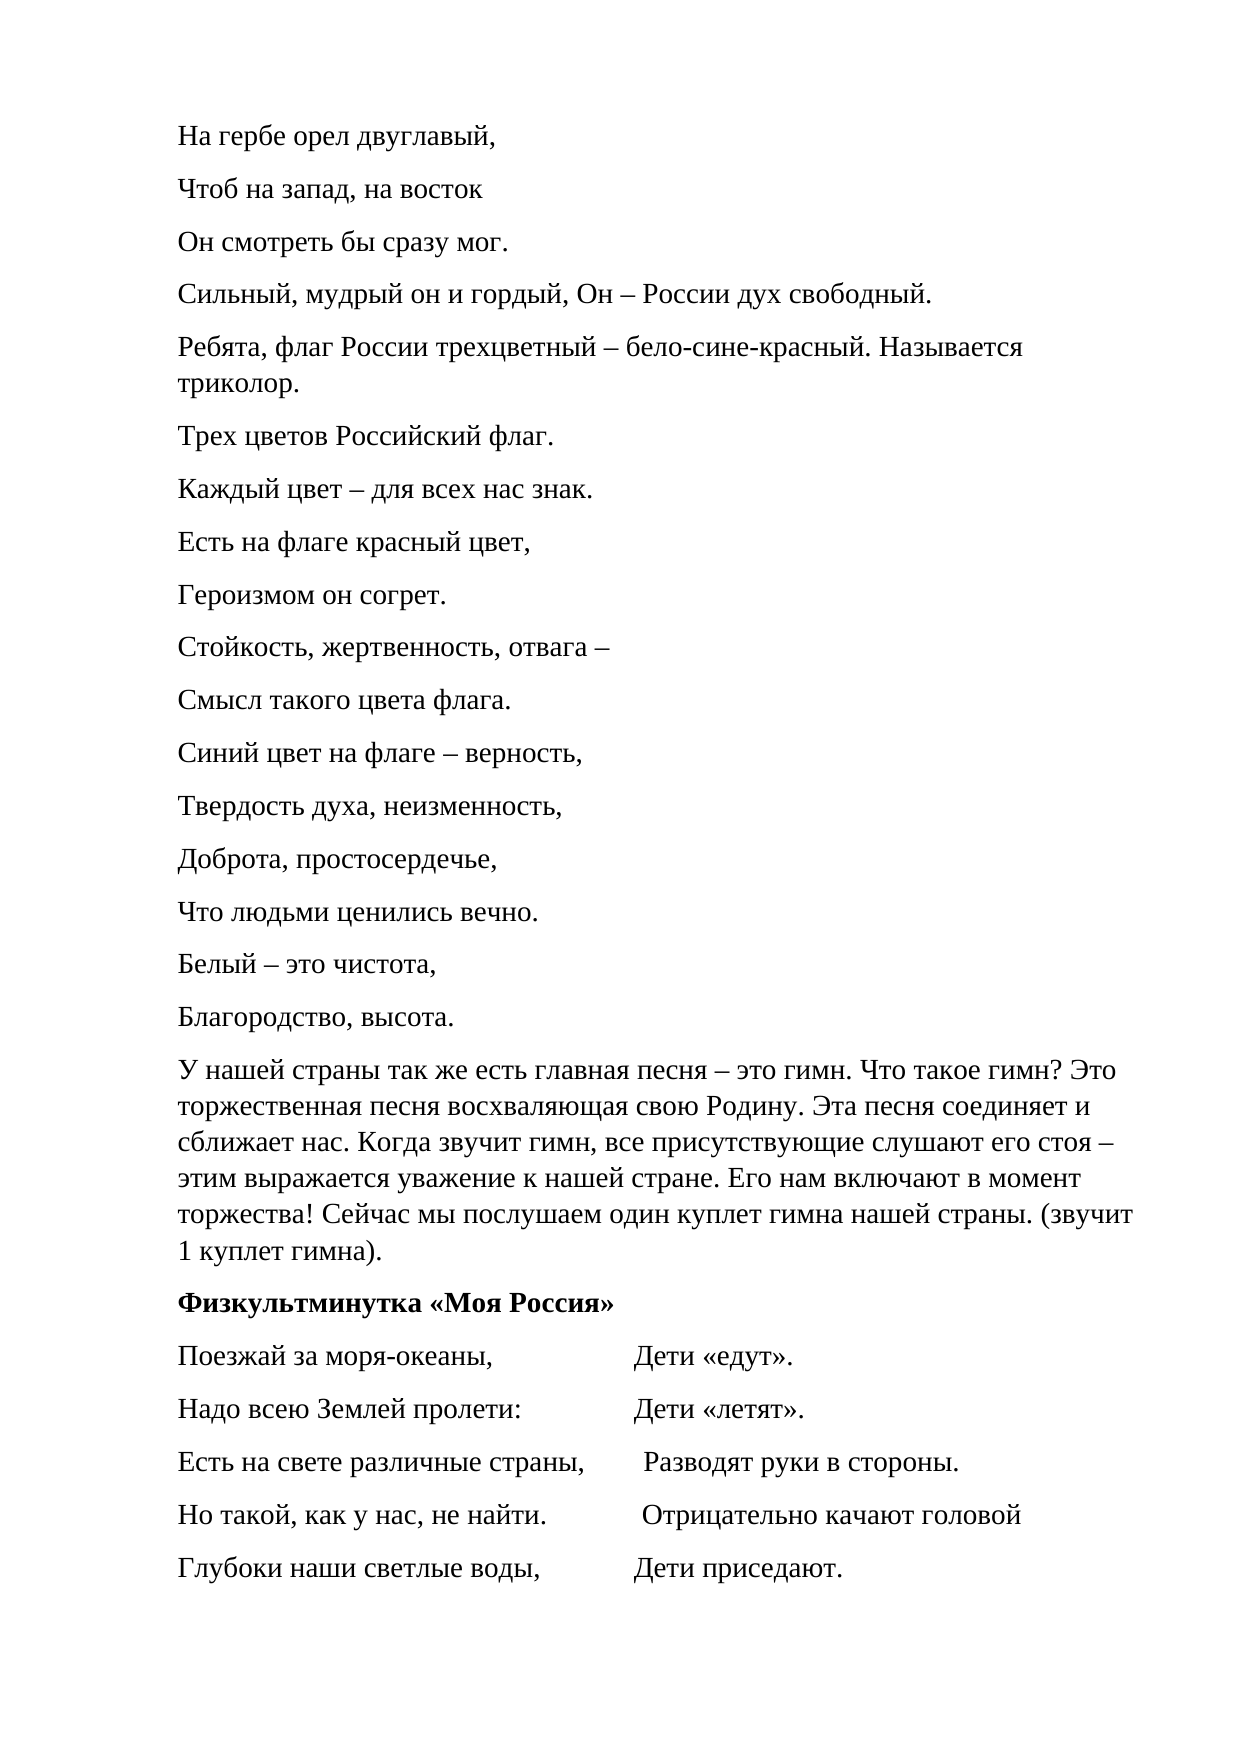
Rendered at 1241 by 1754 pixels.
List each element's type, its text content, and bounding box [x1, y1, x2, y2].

text Смысл такого цвета флага. [177, 682, 1152, 716]
text Синий цвет на флаге – верность, [177, 735, 1152, 769]
text Героизмом он согрет. [177, 577, 1152, 610]
text Сильный, мудрый он и гордый, Он – России дух свободный. [177, 277, 1152, 310]
text Трех цветов Российский флаг. [177, 418, 1152, 452]
text У нашей страны так же есть главная песня – это гимн. Что такое гимн? Это торжественная песня восхваляющая свою Родину. Эта песня соединяет и сближает нас. Когда звучит гимн, все присутствующие слушают его стоя – этим выражается уважение к нашей стране. Его нам включают в момент торжества! Сейчас мы послушаем один куплет гимна нашей страны. (звучит 1 куплет гимна). [177, 1052, 1152, 1266]
text Физкультминутка «Моя Россия» [177, 1286, 1152, 1319]
text Есть на флаге красный цвет, [177, 524, 1152, 557]
text Но такой, как у нас, не найти. Отрицательно качают головой [177, 1497, 1152, 1530]
text Есть на свете различные страны, Разводят руки в стороны. [177, 1444, 1152, 1478]
text Белый – это чистота, [177, 946, 1152, 980]
text Каждый цвет – для всех нас знак. [177, 471, 1152, 505]
text Надо всею Землей пролети: Дети «летят». [177, 1391, 1152, 1425]
text Поезжай за моря-океаны, Дети «едут». [177, 1338, 1152, 1372]
text Глубоки наши светлые воды, Дети приседают. [177, 1550, 1152, 1583]
text Благородство, высота. [177, 999, 1152, 1033]
text Стойкость, жертвенность, отвага – [177, 629, 1152, 663]
text Доброта, простосердечье, [177, 841, 1152, 874]
text Что людьми ценились вечно. [177, 894, 1152, 927]
text Твердость духа, неизменность, [177, 788, 1152, 822]
text На гербе орел двуглавый, [177, 118, 1152, 152]
text Чтоб на запад, на восток [177, 171, 1152, 204]
text Он смотреть бы сразу мог. [177, 224, 1152, 257]
text Ребята, флаг России трехцветный – бело-сине-красный. Называется триколор. [177, 329, 1152, 399]
